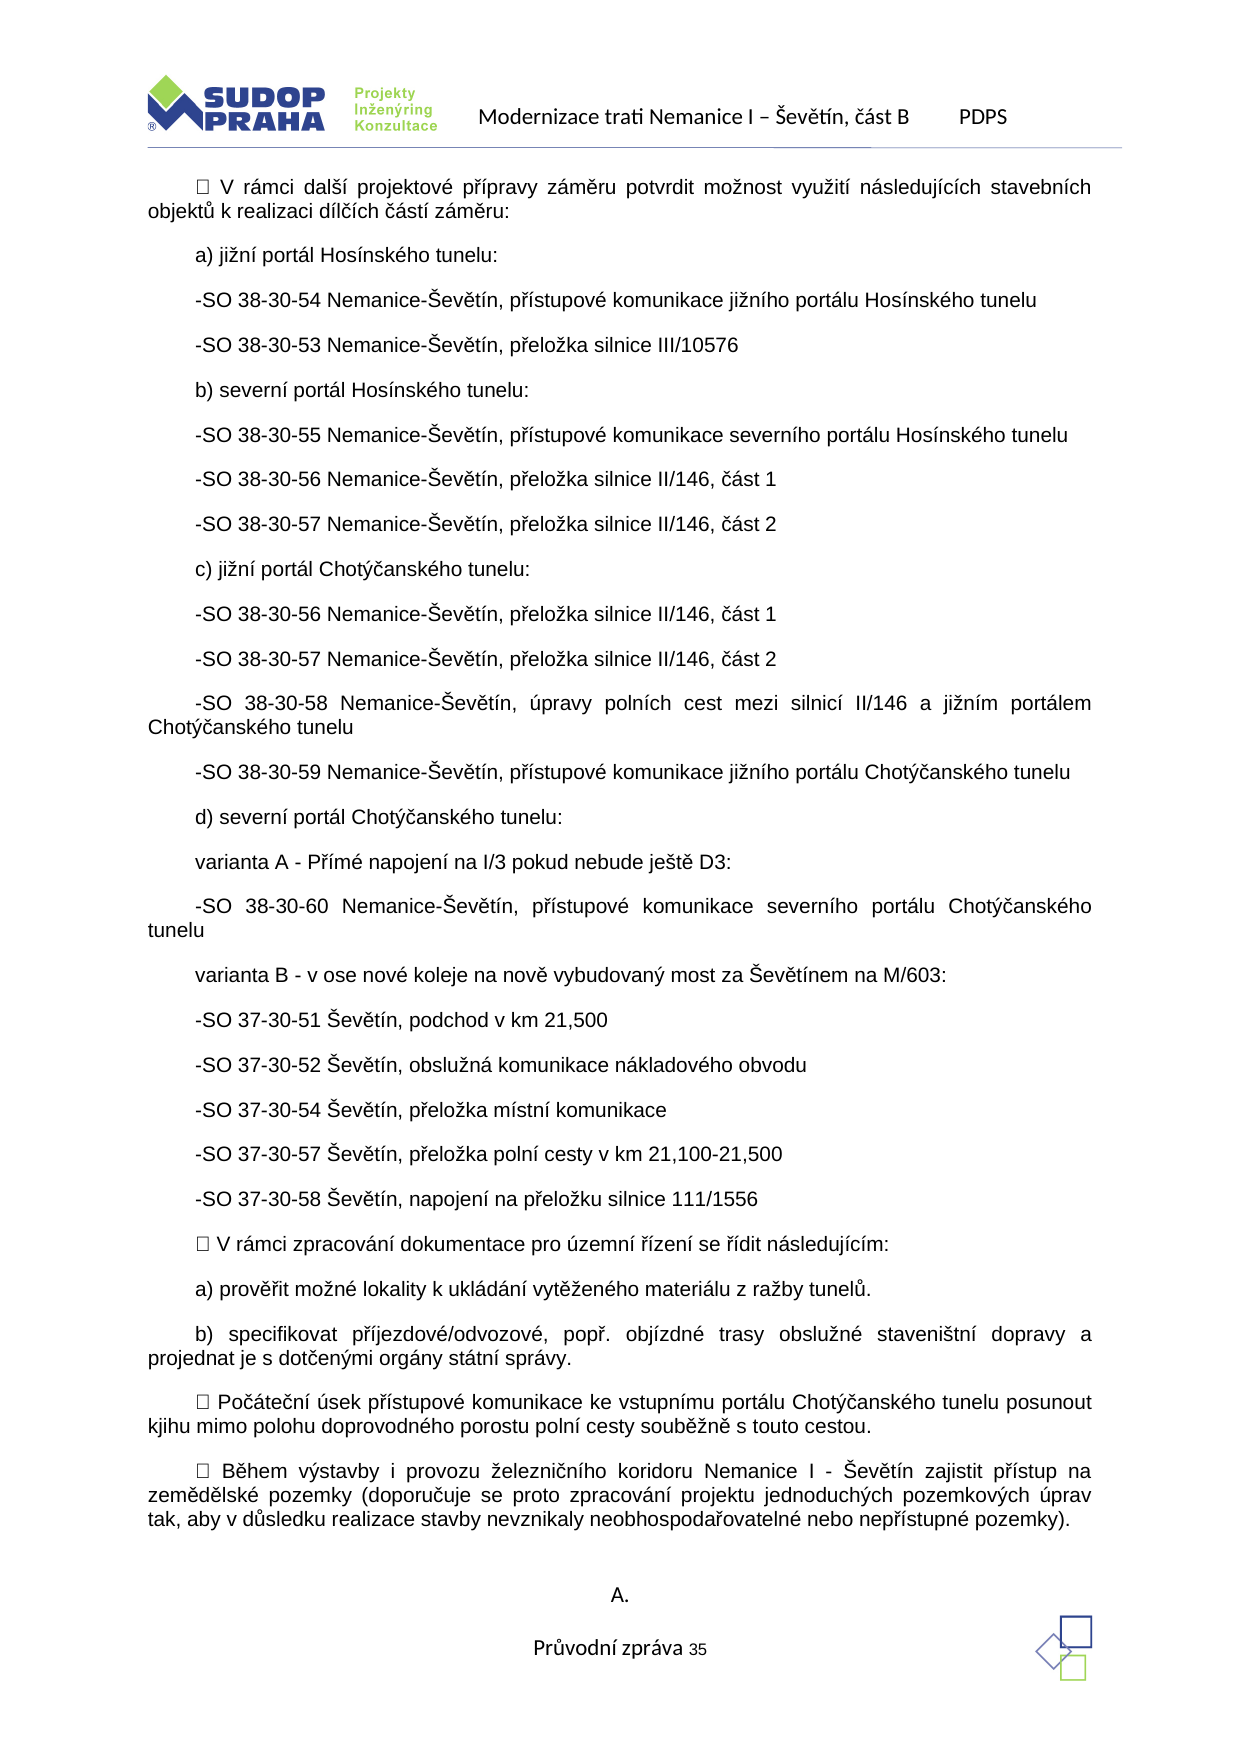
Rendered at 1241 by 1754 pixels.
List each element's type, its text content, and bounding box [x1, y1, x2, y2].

text -SO 38-30-56 Nemanice-Ševětín, přeložka silnice II/146, část 1 [148, 602, 1093, 626]
text -SO 38-30-58 Nemanice-Ševětín, úpravy polních cest mezi silnicí II/146 a jižním portálem Chotýčanského tunelu [148, 691, 1093, 739]
text -SO 37-30-52 Ševětín, obslužná komunikace nákladového obvodu [148, 1053, 1093, 1077]
picture [147, 74, 445, 135]
text -SO 37-30-51 Ševětín, podchod v km 21,500 [148, 1008, 1093, 1032]
text  Během výstavby i provozu železničního koridoru Nemanice I - Ševětín zajistit přístup na zemědělské pozemky (doporučuje se proto zpracování projektu jednoduchých pozemkových úprav tak, aby v důsledku realizace stavby nevznikaly neobhospodařovatelné nebo nepřístupné pozemky). [148, 1459, 1093, 1531]
text b) specifikovat příjezdové/odvozové, popř. objízdné trasy obslužné staveništní dopravy a projednat je s dotčenými orgány státní správy. [148, 1321, 1093, 1369]
text a) jižní portál Hosínského tunelu: [148, 243, 1093, 267]
text  V rámci další projektové přípravy záměru potvrdit možnost využití následujících stavebních objektů k realizaci dílčích částí záměru: [148, 174, 1093, 222]
text  V rámci zpracování dokumentace pro územní řízení se řídit následujícím: [148, 1232, 1093, 1256]
text -SO 38-30-54 Nemanice-Ševětín, přístupové komunikace jižního portálu Hosínského tunelu [148, 288, 1093, 312]
text -SO 38-30-59 Nemanice-Ševětín, přístupové komunikace jižního portálu Chotýčanského tunelu [148, 760, 1093, 784]
text -SO 38-30-55 Nemanice-Ševětín, přístupové komunikace severního portálu Hosínského tunelu [148, 422, 1093, 446]
text varianta B - v ose nové koleje na nově vybudovaný most za Ševětínem na M/603: [148, 963, 1093, 987]
text d) severní portál Chotýčanského tunelu: [148, 805, 1093, 829]
text -SO 38-30-56 Nemanice-Ševětín, přeložka silnice II/146, část 1 [148, 467, 1093, 491]
text -SO 38-30-53 Nemanice-Ševětín, přeložka silnice III/10576 [148, 333, 1093, 357]
text -SO 37-30-54 Ševětín, přeložka místní komunikace [148, 1097, 1093, 1121]
text varianta A - Přímé napojení na I/3 pokud nebude ještě D3: [148, 849, 1093, 873]
text -SO 37-30-58 Ševětín, napojení na přeložku silnice 111/1556 [148, 1187, 1093, 1211]
text -SO 38-30-57 Nemanice-Ševětín, přeložka silnice II/146, část 2 [148, 512, 1093, 536]
text a) prověřit možné lokality k ukládání vytěženého materiálu z ražby tunelů. [148, 1277, 1093, 1301]
picture [1034, 1615, 1093, 1681]
text b) severní portál Hosínského tunelu: [148, 378, 1093, 402]
text c) jižní portál Chotýčanského tunelu: [148, 557, 1093, 581]
text -SO 37-30-57 Ševětín, přeložka polní cesty v km 21,100-21,500 [148, 1142, 1093, 1166]
text -SO 38-30-57 Nemanice-Ševětín, přeložka silnice II/146, část 2 [148, 646, 1093, 670]
text  Počáteční úsek přístupové komunikace ke vstupnímu portálu Chotýčanského tunelu posunout kjihu mimo polohu doprovodného porostu polní cesty souběžně s touto cestou. [148, 1390, 1093, 1438]
text -SO 38-30-60 Nemanice-Ševětín, přístupové komunikace severního portálu Chotýčanského tunelu [148, 894, 1093, 942]
